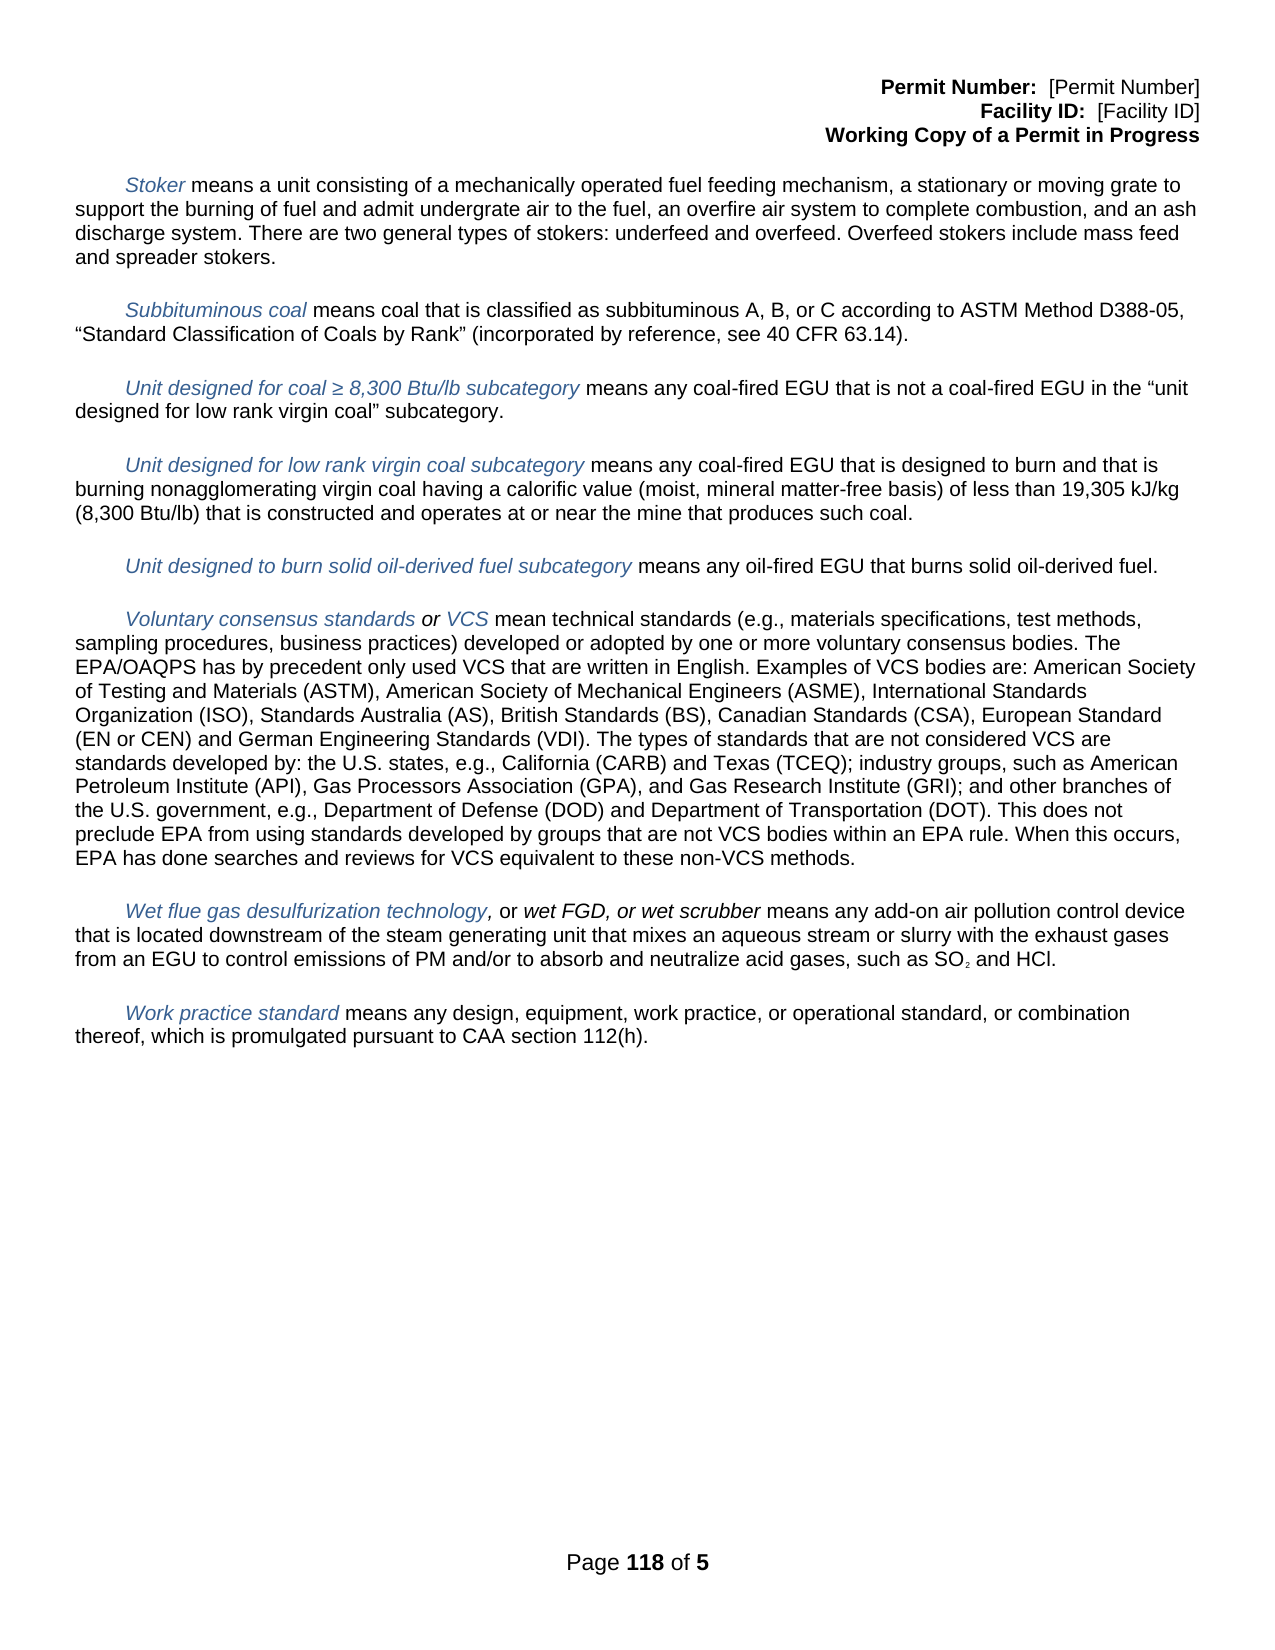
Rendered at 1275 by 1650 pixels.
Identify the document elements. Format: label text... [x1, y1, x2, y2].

text Stoker means a unit consisting of a mechanically operated fuel feeding mechanism, a stationary or moving grate to support the burning of fuel and admit undergrate air to the fuel, an overfire air system to complete combustion, and an ash discharge system. There are two general types of stokers: underfeed and overfeed. Overfeed stokers include mass feed and spreader stokers. [75, 173, 1200, 269]
text Voluntary consensus standards or VCS mean technical standards (e.g., materials specifications, test methods, sampling procedures, business practices) developed or adopted by one or more voluntary consensus bodies. The EPA/OAQPS has by precedent only used VCS that are written in English. Examples of VCS bodies are: American Society of Testing and Materials (ASTM), American Society of Mechanical Engineers (ASME), International Standards Organization (ISO), Standards Australia (AS), British Standards (BS), Canadian Standards (CSA), European Standard (EN or CEN) and German Engineering Standards (VDI). The types of standards that are not considered VCS are standards developed by: the U.S. states, e.g., California (CARB) and Texas (TCEQ); industry groups, such as American Petroleum Institute (API), Gas Processors Association (GPA), and Gas Research Institute (GRI); and other branches of the U.S. government, e.g., Department of Defense (DOD) and Department of Transportation (DOT). This does not preclude EPA from using standards developed by groups that are not VCS bodies within an EPA rule. When this occurs, EPA has done searches and reviews for VCS equivalent to these non-VCS methods. [75, 607, 1200, 870]
text Unit designed to burn solid oil-derived fuel subcategory means any oil-fired EGU that burns solid oil-derived fuel. [75, 553, 1200, 577]
text Subbituminous coal means coal that is classified as subbituminous A, B, or C according to ASTM Method D388-05, “Standard Classification of Coals by Rank” (incorporated by reference, see 40 CFR 63.14). [75, 298, 1200, 346]
text Wet flue gas desulfurization technology, or wet FGD, or wet scrubber means any add-on air pollution control device that is located downstream of the steam generating unit that mixes an aqueous stream or slurry with the exhaust gases from an EGU to control emissions of PM and/or to absorb and neutralize acid gases, such as SO2 and HCl. [75, 899, 1200, 971]
text Unit designed for low rank virgin coal subcategory means any coal-fired EGU that is designed to burn and that is burning nonagglomerating virgin coal having a calorific value (moist, mineral matter-free basis) of less than 19,305 kJ/kg (8,300 Btu/lb) that is constructed and operates at or near the mine that produces such coal. [75, 452, 1200, 524]
text Unit designed for coal ≥ 8,300 Btu/lb subcategory means any coal-fired EGU that is not a coal-fired EGU in the “unit designed for low rank virgin coal” subcategory. [75, 375, 1200, 423]
text Work practice standard means any design, equipment, work practice, or operational standard, or combination thereof, which is promulgated pursuant to CAA section 112(h). [75, 1000, 1200, 1048]
